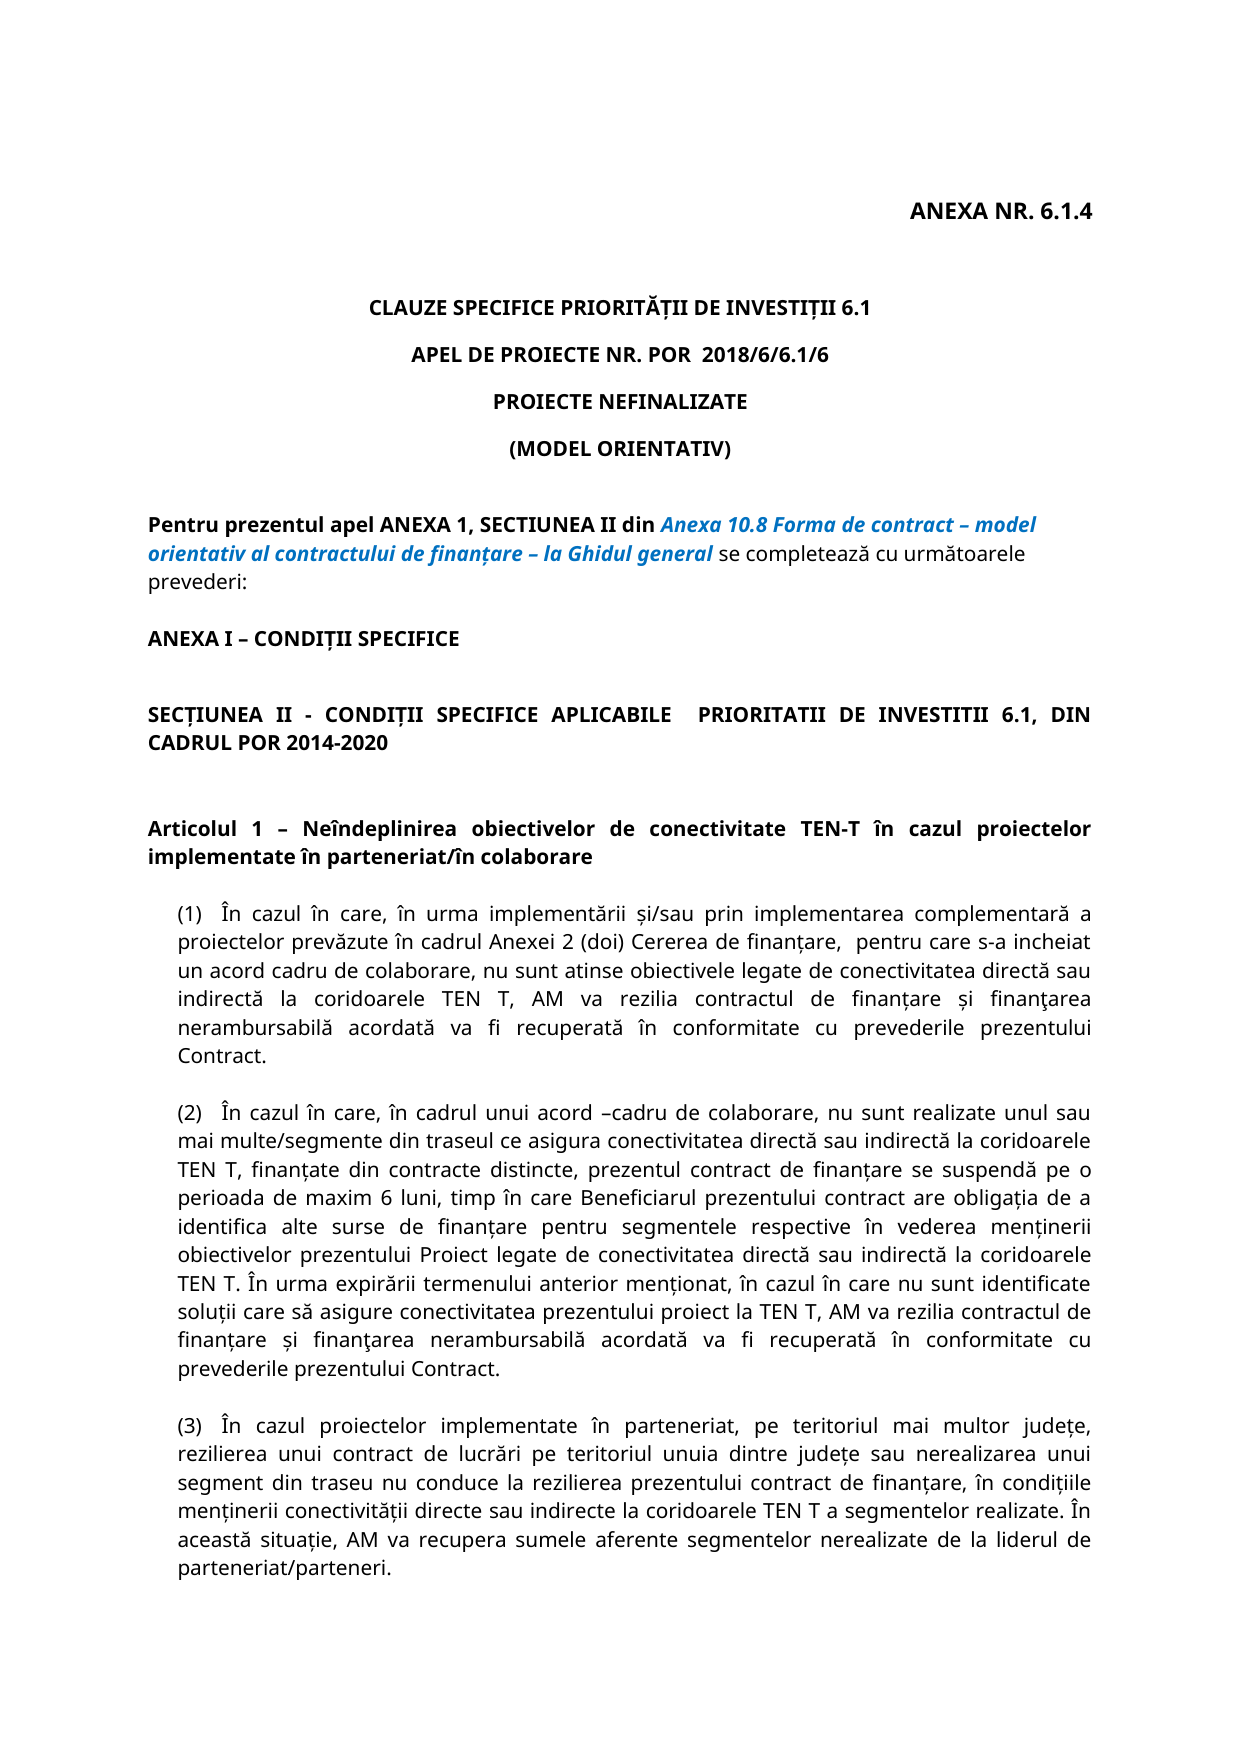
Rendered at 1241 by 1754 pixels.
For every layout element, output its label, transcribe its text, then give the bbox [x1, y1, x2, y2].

text CLAUZE SPECIFICE PrioritĂȚII de Investiții 6.1 [148, 293, 1093, 321]
text PROIECTE NEFINALIZATE [148, 387, 1093, 416]
text Articolul 1 – Neîndeplinirea obiectivelor de conectivitate TEN-T în cazul proiectelor implementate în parteneriat/în colaborare [148, 814, 1093, 871]
subtitle ANEXA I – CONDIȚII SPECIFICE [148, 624, 1093, 652]
text Apel de PROIECTE NR. POR 2018/6/6.1/6 [148, 340, 1093, 368]
text ANEXA NR. 6.1.4 [148, 195, 1093, 226]
text SECȚIUNEA II - CONDIȚII SPECIFICE APLICABILE PRIORITATII DE INVESTITII 6.1, DIN CADRUL POR 2014-2020 [148, 700, 1093, 757]
list În cazul proiectelor implementate în parteneriat, pe teritoriul mai multor județe, rezilierea unui contract de lucrări pe teritoriul unuia dintre județe sau nerealizarea unui segment din traseu nu conduce la rezilierea prezentului contract de finanțare, în condițiile menținerii conectivității directe sau indirecte la coridoarele TEN T a segmentelor realizate. În această situație, AM va recupera sumele aferente segmentelor nerealizate de la liderul de parteneriat/parteneri. [177, 1411, 1093, 1582]
list În cazul în care, în cadrul unui acord –cadru de colaborare, nu sunt realizate unul sau mai multe/segmente din traseul ce asigura conectivitatea directă sau indirectă la coridoarele TEN T, finanțate din contracte distincte, prezentul contract de finanțare se suspendă pe o perioada de maxim 6 luni, timp în care Beneficiarul prezentului contract are obligația de a identifica alte surse de finanțare pentru segmentele respective în vederea menținerii obiectivelor prezentului Proiect legate de conectivitatea directă sau indirectă la coridoarele TEN T. În urma expirării termenului anterior menționat, în cazul în care nu sunt identificate soluții care să asigure conectivitatea prezentului proiect la TEN T, AM va rezilia contractul de finanțare și finanţarea nerambursabilă acordată va fi recuperată în conformitate cu prevederile prezentului Contract. [177, 1098, 1093, 1382]
list În cazul în care, în urma implementării și/sau prin implementarea complementară a proiectelor prevăzute în cadrul Anexei 2 (doi) Cererea de finanțare, pentru care s-a incheiat un acord cadru de colaborare, nu sunt atinse obiectivele legate de conectivitatea directă sau indirectă la coridoarele TEN T, AM va rezilia contractul de finanțare și finanţarea nerambursabilă acordată va fi recuperată în conformitate cu prevederile prezentului Contract. [177, 899, 1093, 1070]
text (MODEL ORIENTATIV) [148, 434, 1093, 463]
list Pentru prezentul apel ANEXA 1, SECTIUNEA II din Anexa 10.8 Forma de contract – model orientativ al contractului de finanţare – la Ghidul general se completează cu următoarele prevederi: [148, 510, 1093, 596]
